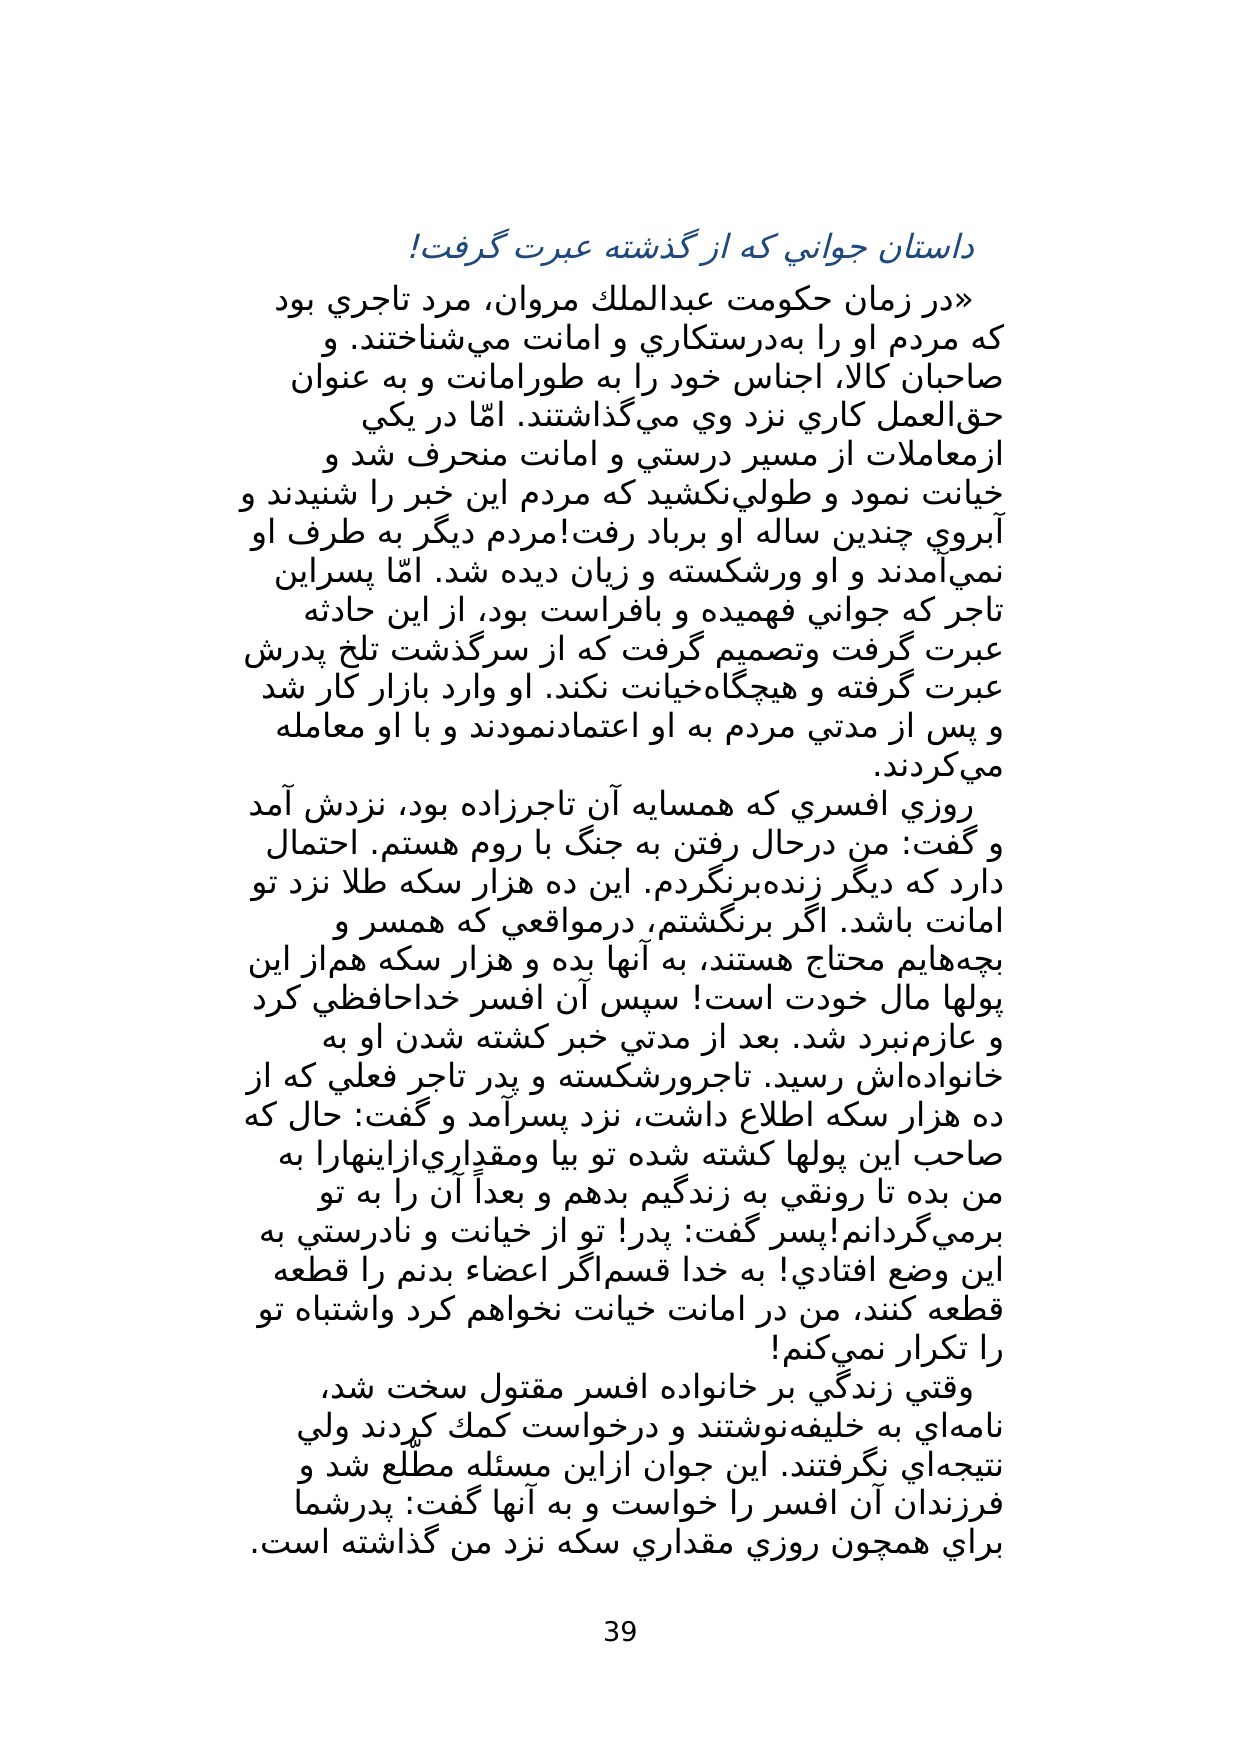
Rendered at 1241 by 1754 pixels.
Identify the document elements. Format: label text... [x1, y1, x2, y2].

text «در زمان‌ حكومت‌ عبدالملك‌ مروان‌، مرد تاجري‌ بود كه‌ مردم‌ او را به‌درستكاري‌ و امانت‌ مي‌شناختند. و صاحبان‌ كالا، اجناس‌ خود را به طورامانت‌ و به‌ عنوان‌ حق‌العمل‌ كاري‌ نزد وي‌ مي‌گذاشتند. امّا در يكي‌ ازمعاملات‌ از مسير درستي‌ و امانت‌ منحرف‌ شد و خيانت‌ نمود و طولي‌نكشيد كه‌ مردم‌ اين‌ خبر را شنيدند و آبروي‌ چندين‌ ساله‌ او برباد رفت‌!مردم‌ ديگر به طرف‌ او نمي‌آمدند و او ورشكسته‌ و زيان‌ ديده‌ شد. امّا پسراين‌ تاجر كه‌ جواني‌ فهميده‌ و بافراست‌ بود، از اين‌ حادثه‌ عبرت‌ گرفت‌ وتصميم‌ گرفت‌ كه‌ از سرگذشت‌ تلخ‌ پدرش‌ عبرت‌ گرفته‌ و هيچگاه‌خيانت‌ نكند. او وارد بازار كار شد و پس‌ از مدتي‌ مردم‌ به‌ او اعتمادنمودند و با او معامله‌ مي‌كردند. [236, 279, 1004, 784]
subtitle داستان‌ جواني‌ كه‌ از گذشته‌ عبرت‌ گرفت‌! [236, 228, 1004, 267]
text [236, 1367, 1004, 1562]
text روزي‌ افسري‌ كه‌ همسايه‌ آن‌ تاجرزاده‌ بود، نزدش‌ آمد و گفت‌: من‌ درحال‌ رفتن‌ به‌ جنگ‌ با روم‌ هستم‌. احتمال‌ دارد كه‌ ديگر زنده‌برنگردم‌. اين‌ ده‌ هزار سكه‌ طلا نزد تو امانت‌ باشد. اگر برنگشتم‌، درمواقعي‌ كه‌ همسر و بچه‌هايم‌ محتاج‌ هستند، به‌ آنها بده‌ و هزار سكه‌ هم‌از اين‌ پولها مال‌ خودت‌ است‌! سپس‌ آن‌ افسر خداحافظي‌ كرد و عازم‌نبرد شد. بعد از مدتي‌ خبر كشته‌ شدن‌ او به‌ خانواده‌اش‌ رسيد. تاجرورشكسته‌ و پدر تاجر فعلي‌ كه‌ از ده‌ هزار سكه‌ اطلاع‌ داشت‌، نزد پسرآمد و گفت‌: حال‌ كه‌ صاحب‌ اين‌ پولها كشته‌ شده‌ تو بيا ومقداري‌ازاينهارا به من‌ بده‌ تا رونقي‌ به‌ زندگيم‌ بدهم‌ و بعداً آن‌ را به تو برمي‌گردانم‌!پسر گفت‌: پدر! تو از خيانت‌ و نادرستي‌ به‌ اين‌ وضع‌ افتادي‌! به خدا قسم‌اگر اعضاء بدنم‌ را قطعه‌ قطعه‌ كنند، من‌ در امانت‌ خيانت‌ نخواهم‌ كرد واشتباه‌ تو را تكرار نمي‌كنم‌! [236, 784, 1004, 1367]
